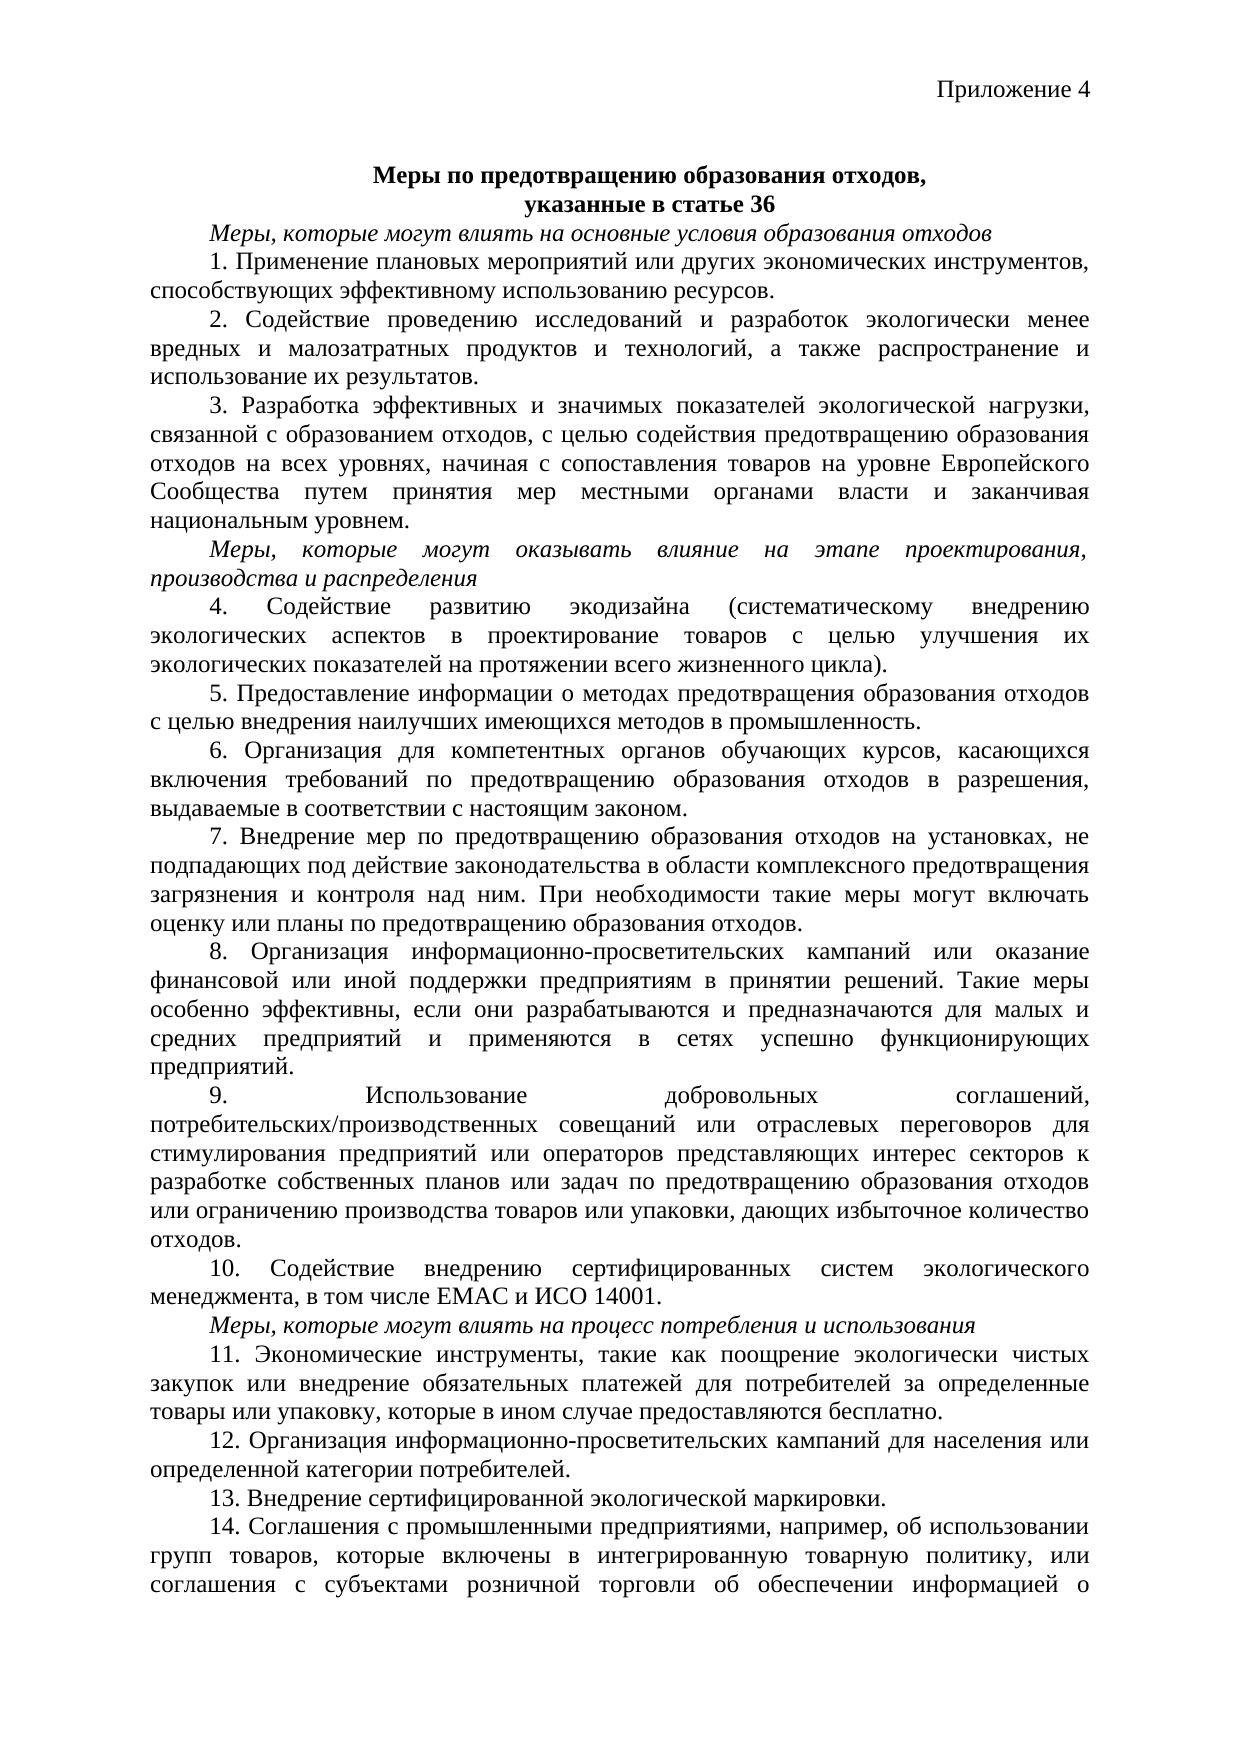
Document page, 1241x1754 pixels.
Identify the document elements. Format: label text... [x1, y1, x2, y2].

text 4. Содействие развитию экодизайна (систематическому внедрению экологических аспектов в проектирование товаров с целью улучшения их экологических показателей на протяжении всего жизненного цикла). [150, 591, 1090, 678]
text 8. Организация информационно-просветительских кампаний или оказание финансовой или иной поддержки предприятиям в принятии решений. Такие меры особенно эффективны, если они разрабатываются и предназначаются для малых и средних предприятий и применяются в сетях успешно функционирующих предприятий. [150, 936, 1090, 1080]
text 10. Содействие внедрению сертифицированных систем экологического менеджмента, в том числе ЕМАС и ИСО 14001. [150, 1253, 1090, 1310]
text Приложение 4 [150, 74, 1090, 103]
text Меры, которые могут влиять на процесс потребления и использования [150, 1310, 1090, 1339]
text 3. Разработка эффективных и значимых показателей экологической нагрузки, связанной с образованием отходов, с целью содействия предотвращению образования отходов на всех уровнях, начиная с сопоставления товаров на уровне Европейского Сообщества путем принятия мер местными органами власти и заканчивая национальным уровнем. [150, 390, 1090, 534]
text 1. Применение плановых мероприятий или других экономических инструментов, способствующих эффективному использованию ресурсов. [150, 246, 1090, 304]
text 5. Предоставление информации о методах предотвращения образования отходов с целью внедрения наилучших имеющихся методов в промышленность. [150, 678, 1090, 735]
text Меры, которые могут влиять на основные условия образования отходов [150, 218, 1090, 246]
text 2. Содействие проведению исследований и разработок экологически менее вредных и малозатратных продуктов и технологий, а также распространение и использование их результатов. [150, 304, 1090, 390]
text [150, 1511, 1090, 1598]
text 7. Внедрение мер по предотвращению образования отходов на установках, не подпадающих под действие законодательства в области комплексного предотвращения загрязнения и контроля над ним. При необходимости такие меры могут включать оценку или планы по предотвращению образования отходов. [150, 821, 1090, 936]
text 12. Организация информационно-просветительских кампаний для населения или определенной категории потребителей. [150, 1425, 1090, 1483]
text 9. Использование добровольных соглашений, потребительских/производственных совещаний или отраслевых переговоров для стимулирования предприятий или операторов представляющих интерес секторов к разработке собственных планов или задач по предотвращению образования отходов или ограничению производства товаров или упаковки, дающих избыточное количество отходов. [150, 1080, 1090, 1253]
text Меры, которые могут оказывать влияние на этапе проектирования, производства и распределения [150, 534, 1090, 591]
text Меры по предотвращению образования отходов, [150, 160, 1090, 189]
text 11. Экономические инструменты, такие как поощрение экологически чистых закупок или внедрение обязательных платежей для потребителей за определенные товары или упаковку, которые в ином случае предоставляются бесплатно. [150, 1339, 1090, 1425]
text 13. Внедрение сертифицированной экологической маркировки. [150, 1483, 1090, 1511]
text 6. Организация для компетентных органов обучающих курсов, касающихся включения требований по предотвращению образования отходов в разрешения, выдаваемые в соответствии с настоящим законом. [150, 735, 1090, 821]
text указанные в статье 36 [150, 189, 1090, 218]
